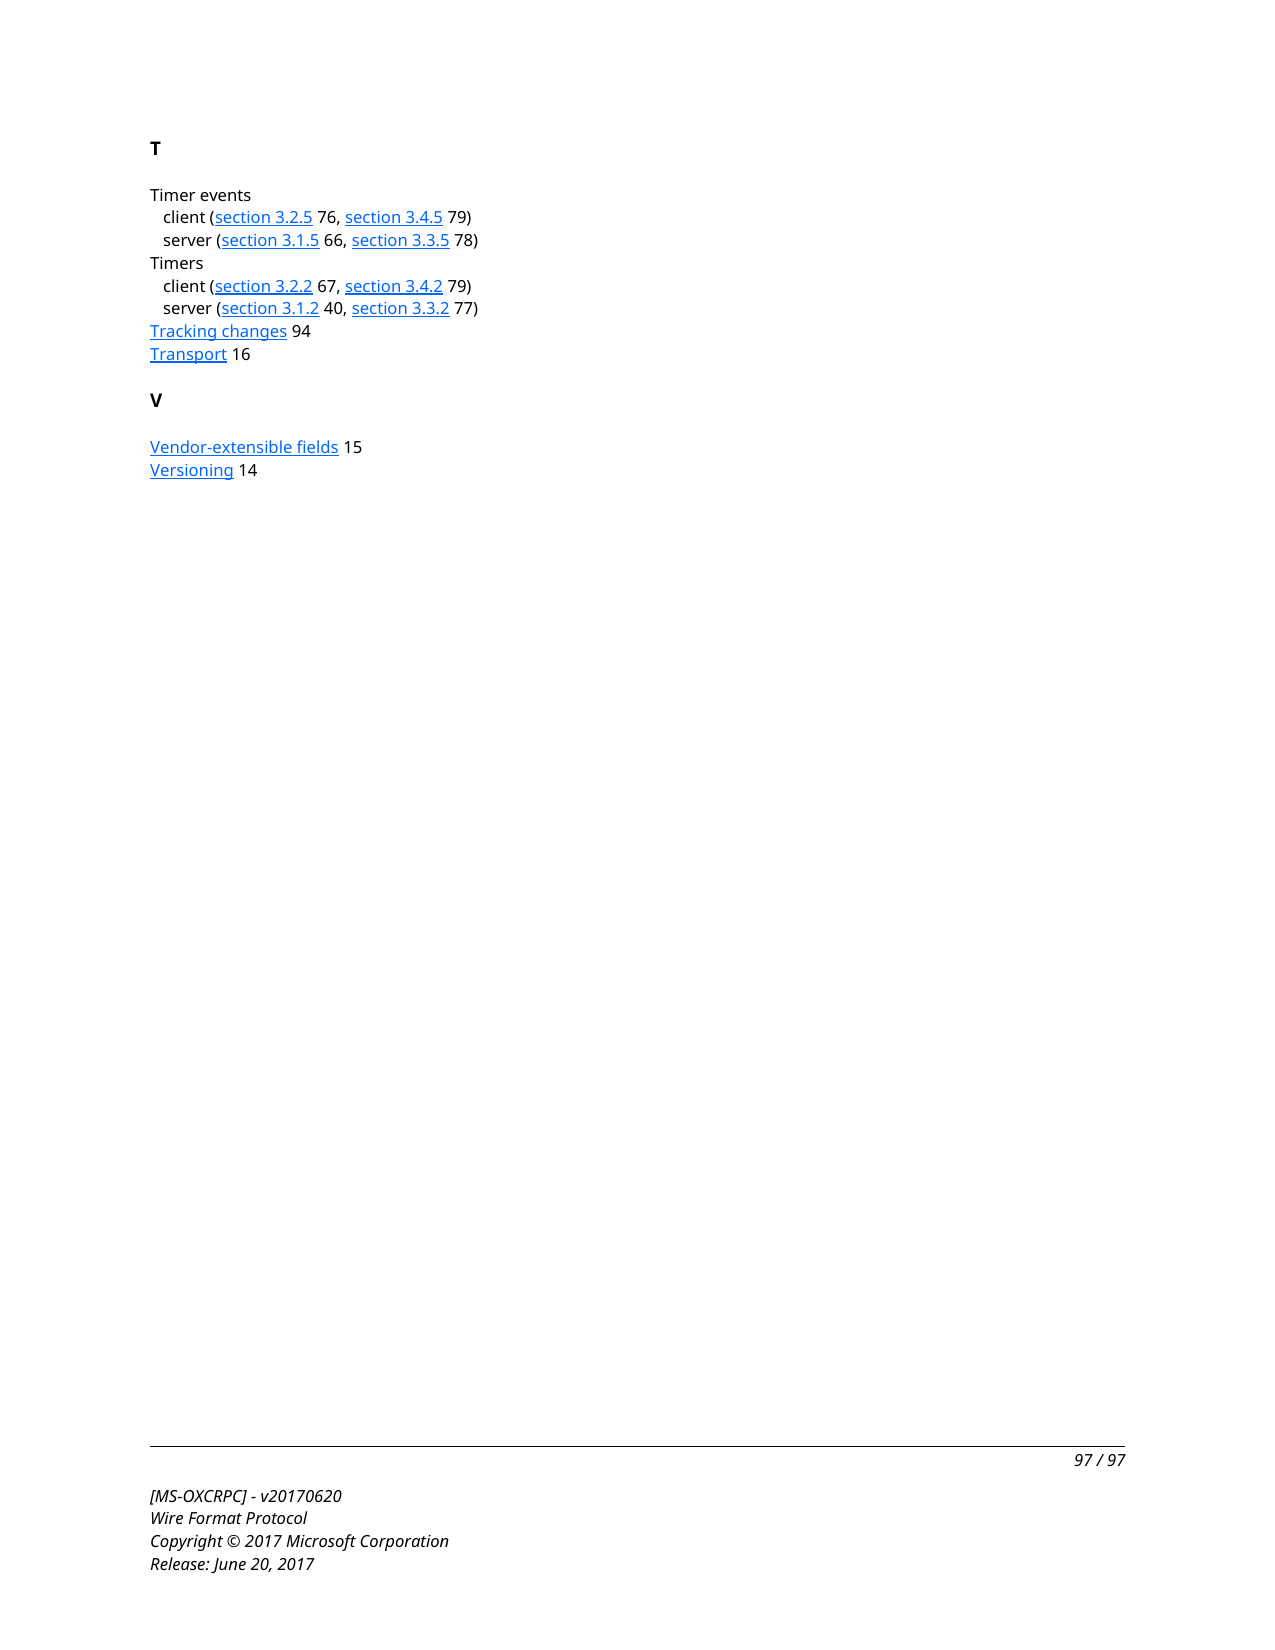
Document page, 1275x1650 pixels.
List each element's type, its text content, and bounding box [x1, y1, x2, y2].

text V [150, 388, 600, 413]
text Versioning 13 [150, 459, 600, 481]
text Timer events [150, 183, 600, 206]
text Transport 15 [150, 342, 600, 365]
text Vendor-extensible fields 14 [150, 436, 600, 459]
text client (section 3.2.2 64, section 3.4.2 75) [150, 274, 600, 297]
text client (section 3.2.5 72, section 3.4.5 76) [150, 206, 600, 229]
text server (section 3.1.2 38, section 3.3.2 73) [150, 297, 600, 320]
text Tracking changes 91 [150, 320, 600, 342]
text server (section 3.1.5 63, section 3.3.5 75) [150, 229, 600, 252]
text Timers [150, 252, 600, 274]
text T [150, 135, 600, 161]
